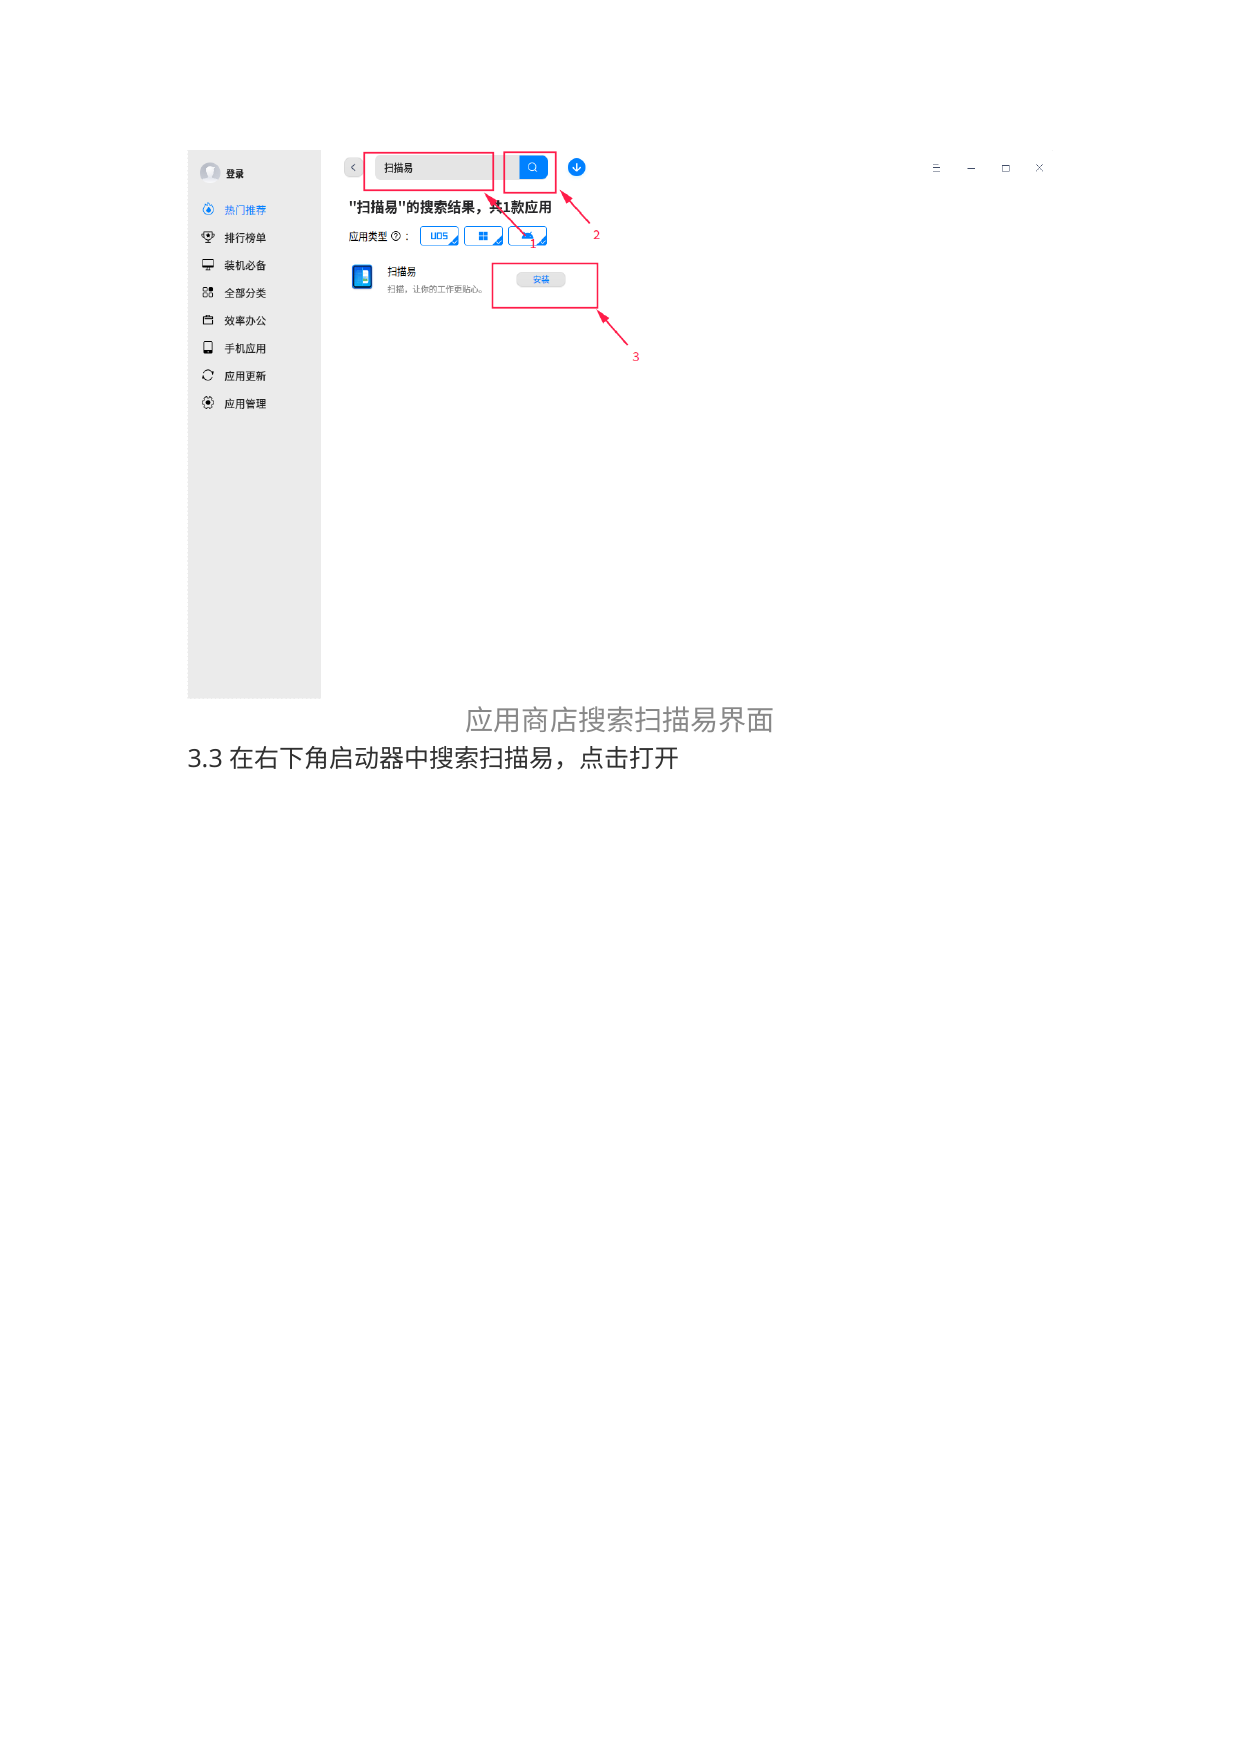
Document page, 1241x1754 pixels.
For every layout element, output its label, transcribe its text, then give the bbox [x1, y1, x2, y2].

picture [187, 150, 1053, 699]
text 3.3 在右下角启动器中搜索扫描易，点击打开 [187, 739, 1053, 775]
text 应用商店搜索扫描易界面 [187, 699, 1053, 739]
